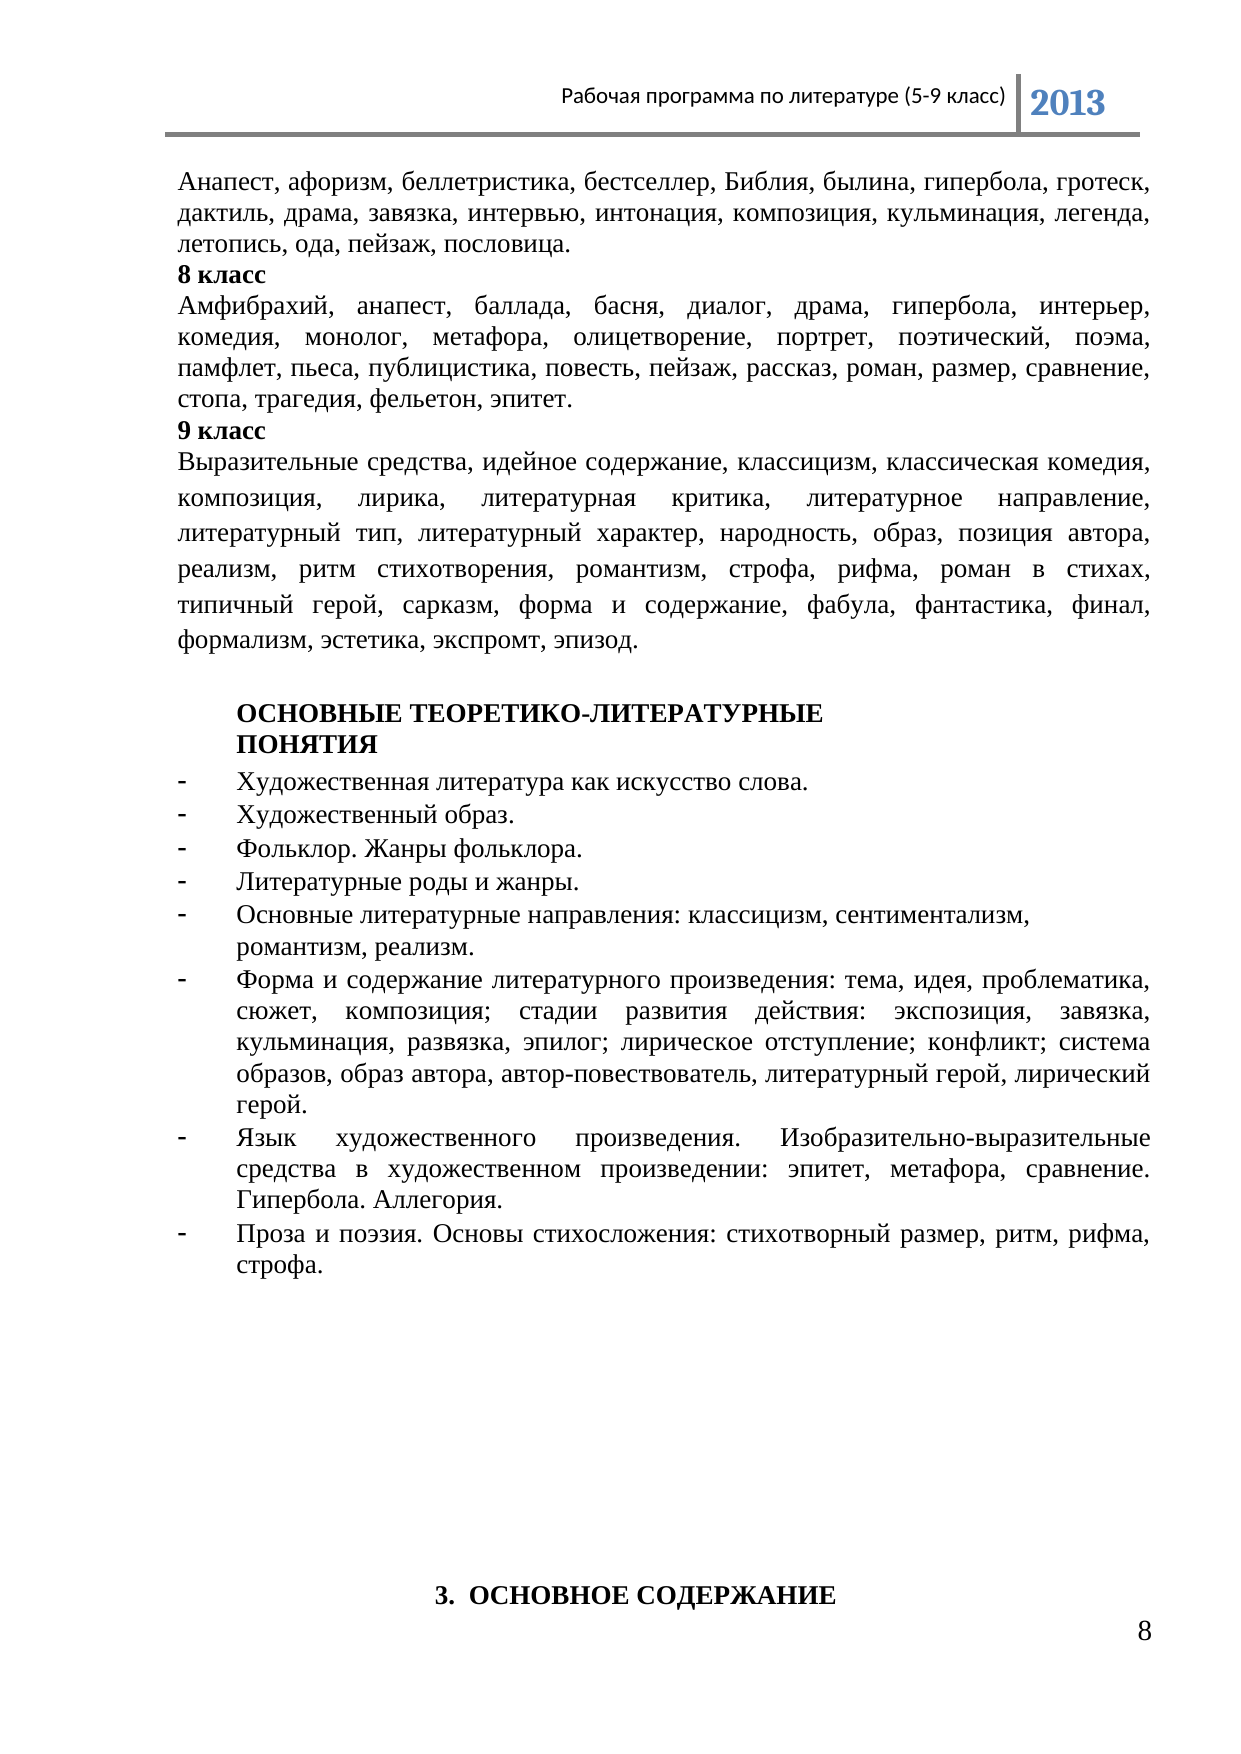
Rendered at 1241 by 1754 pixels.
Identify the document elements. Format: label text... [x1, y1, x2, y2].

text Выразительные средства, идейное содержание, классицизм, классическая комедия, композиция, лирика, литературная критика, литературное направление, литературный тип, литературный характер, народность, образ, позиция автора, реализм, ритм стихотворения, романтизм, строфа, рифма, роман в стихах, типичный герой, сарказм, форма и содержание, фабула, фантастика, финал, формализм, эстетика, экспромт, эпизод. [177, 445, 1152, 655]
text Анапест, афоризм, беллетристика, бестселлер, Библия, былина, гипербола, гротеск, дактиль, драма, завязка, интервью, интонация, композиция, кульминация, легенда, летопись, ода, пейзаж, пословица. [177, 164, 1152, 258]
text Амфибрахий, анапест, баллада, басня, диалог, драма, гипербола, интерьер, комедия, монолог, метафора, олицетворение, портрет, поэтический, поэма, памфлет, пьеса, публицистика, повесть, пейзаж, рассказ, роман, размер, сравнение, стопа, трагедия, фельетон, эпитет. [177, 289, 1152, 414]
list Язык художественного произведения. Изобразительно-выразительные средства в художественном произведении: эпитет, метафора, сравнение. Гипербола. Аллегория. [177, 1121, 1152, 1214]
list Проза и поэзия. Основы стихосложения: стихотворный размер, ритм, рифма, строфа. [177, 1217, 1152, 1279]
list Форма и содержание литературного произведения: тема, идея, проблематика, сюжет, композиция; стадии развития действия: экспозиция, завязка, кульминация, развязка, эпилог; лирическое отступление; конфликт; система образов, образ автора, автор-повествователь, литературный герой, лирический герой. [177, 963, 1152, 1119]
subtitle 3. ОСНОВНОЕ СОДЕРЖАНИЕ [252, 1579, 1152, 1610]
list Литературные роды и жанры. [177, 865, 1152, 897]
list Художественный образ. [177, 799, 1152, 830]
list Основные литературные направления: классицизм, сентиментализм, романтизм, реализм. [177, 899, 1152, 961]
list Фольклор. Жанры фольклора. [177, 832, 1152, 863]
text 9 класс [177, 414, 1152, 445]
text 8 класс [177, 258, 1152, 289]
list Художественная литература как искусство слова. [177, 765, 1152, 797]
text ОСНОВНЫЕ ТЕОРЕТИКО-ЛИТЕРАТУРНЫЕ ПОНЯТИЯ [236, 697, 1152, 759]
